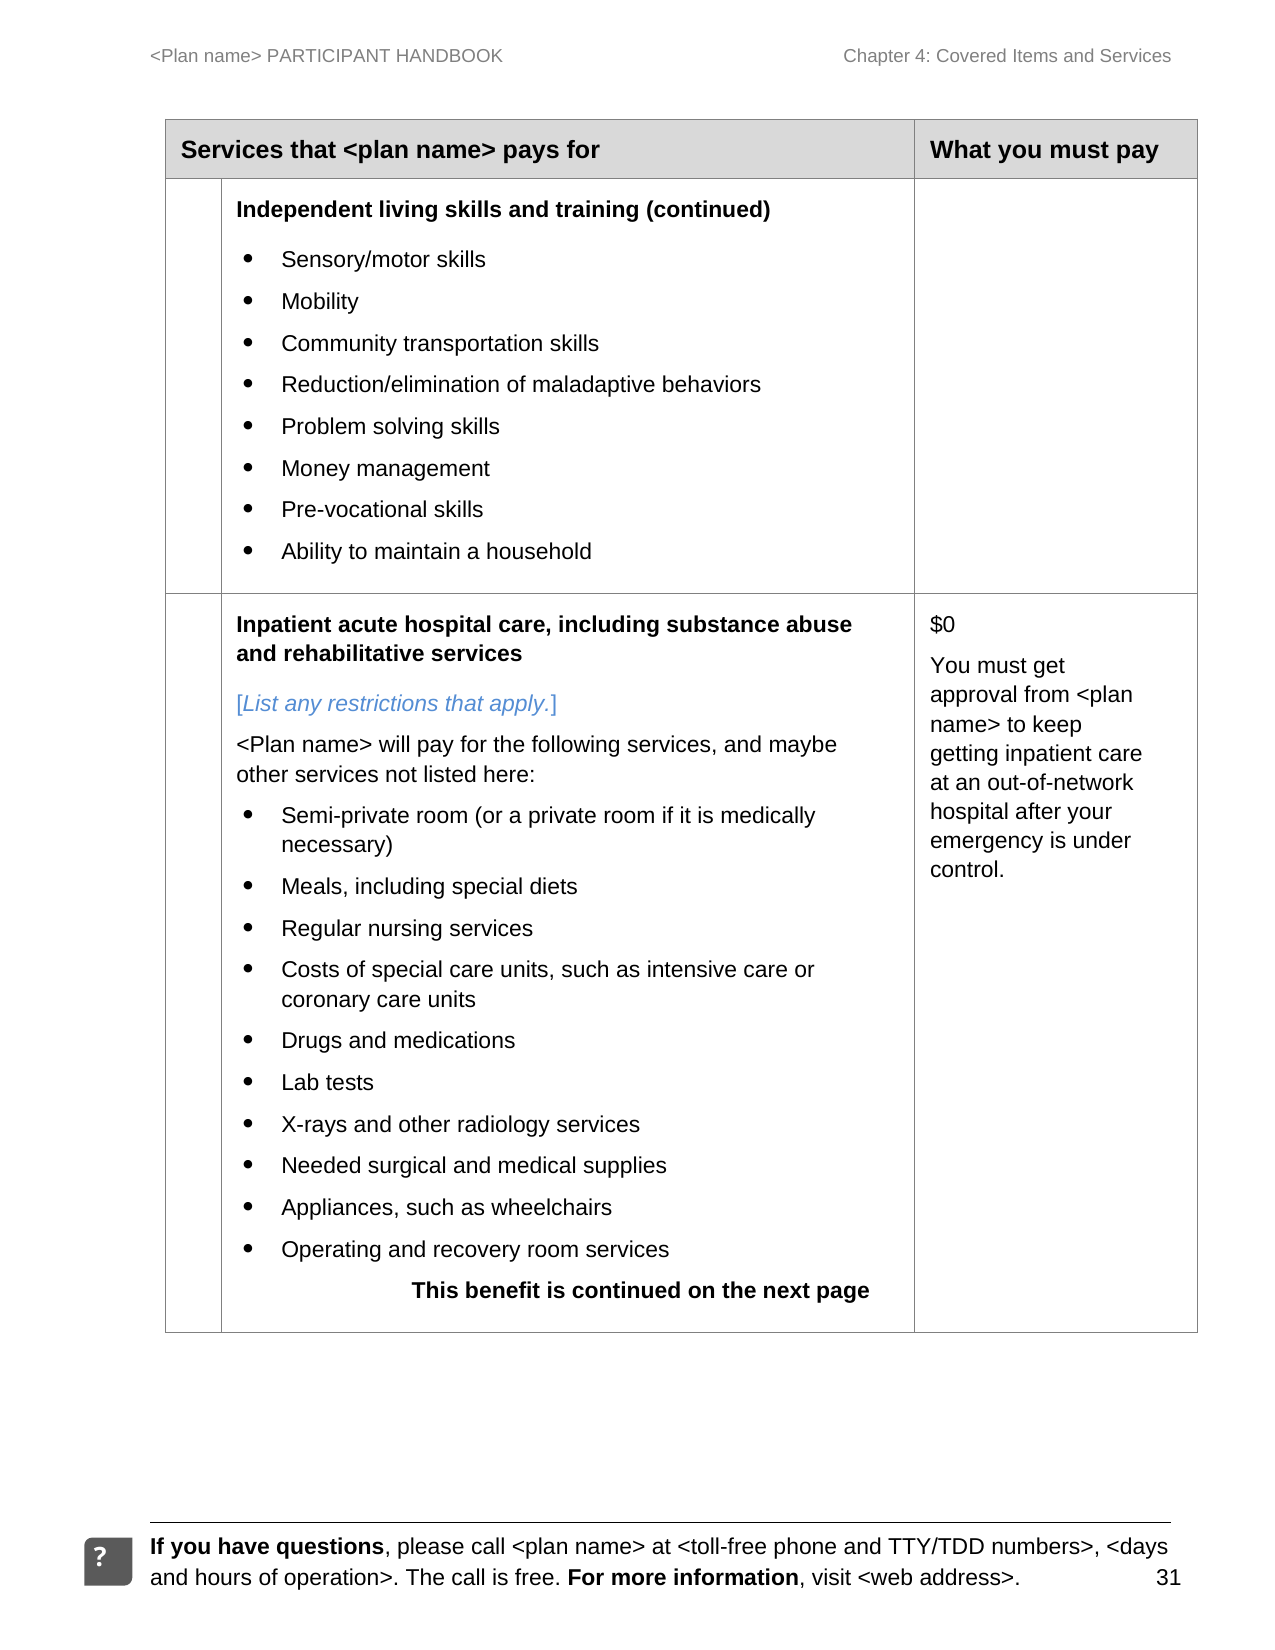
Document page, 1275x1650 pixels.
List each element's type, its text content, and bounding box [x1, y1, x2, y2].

table_cell Independent living skills and training (continued) Sensory/motor skills Mobility Community transportation skills Reduction/elimination of maladaptive behaviors Problem solving skills Money management Pre-vocational skills Ability to maintain a household [222, 179, 914, 593]
table_cell [915, 179, 1197, 593]
table_cell [166, 179, 221, 593]
table_cell Inpatient acute hospital care, including substance abuse and rehabilitative services [List any restrictions that apply.] <Plan name> will pay for the following services, and maybe other services not listed here: Semi-private room (or a private room if it is medically necessary) Meals, including special diets Regular nursing services Costs of special care units, such as intensive care or coronary care units Drugs and medications Lab tests X-rays and other radiology services Needed surgical and medical supplies Appliances, such as wheelchairs Operating and recovery room services This benefit is continued on the next page [222, 594, 914, 1332]
table_cell [166, 594, 221, 1332]
table_header Services that <plan name> pays for [166, 120, 914, 178]
table_cell $0 You must get approval from <plan name> to keep getting inpatient care at an out-of-network hospital after your emergency is under control. [915, 594, 1197, 1332]
table_header What you must pay [915, 120, 1197, 178]
